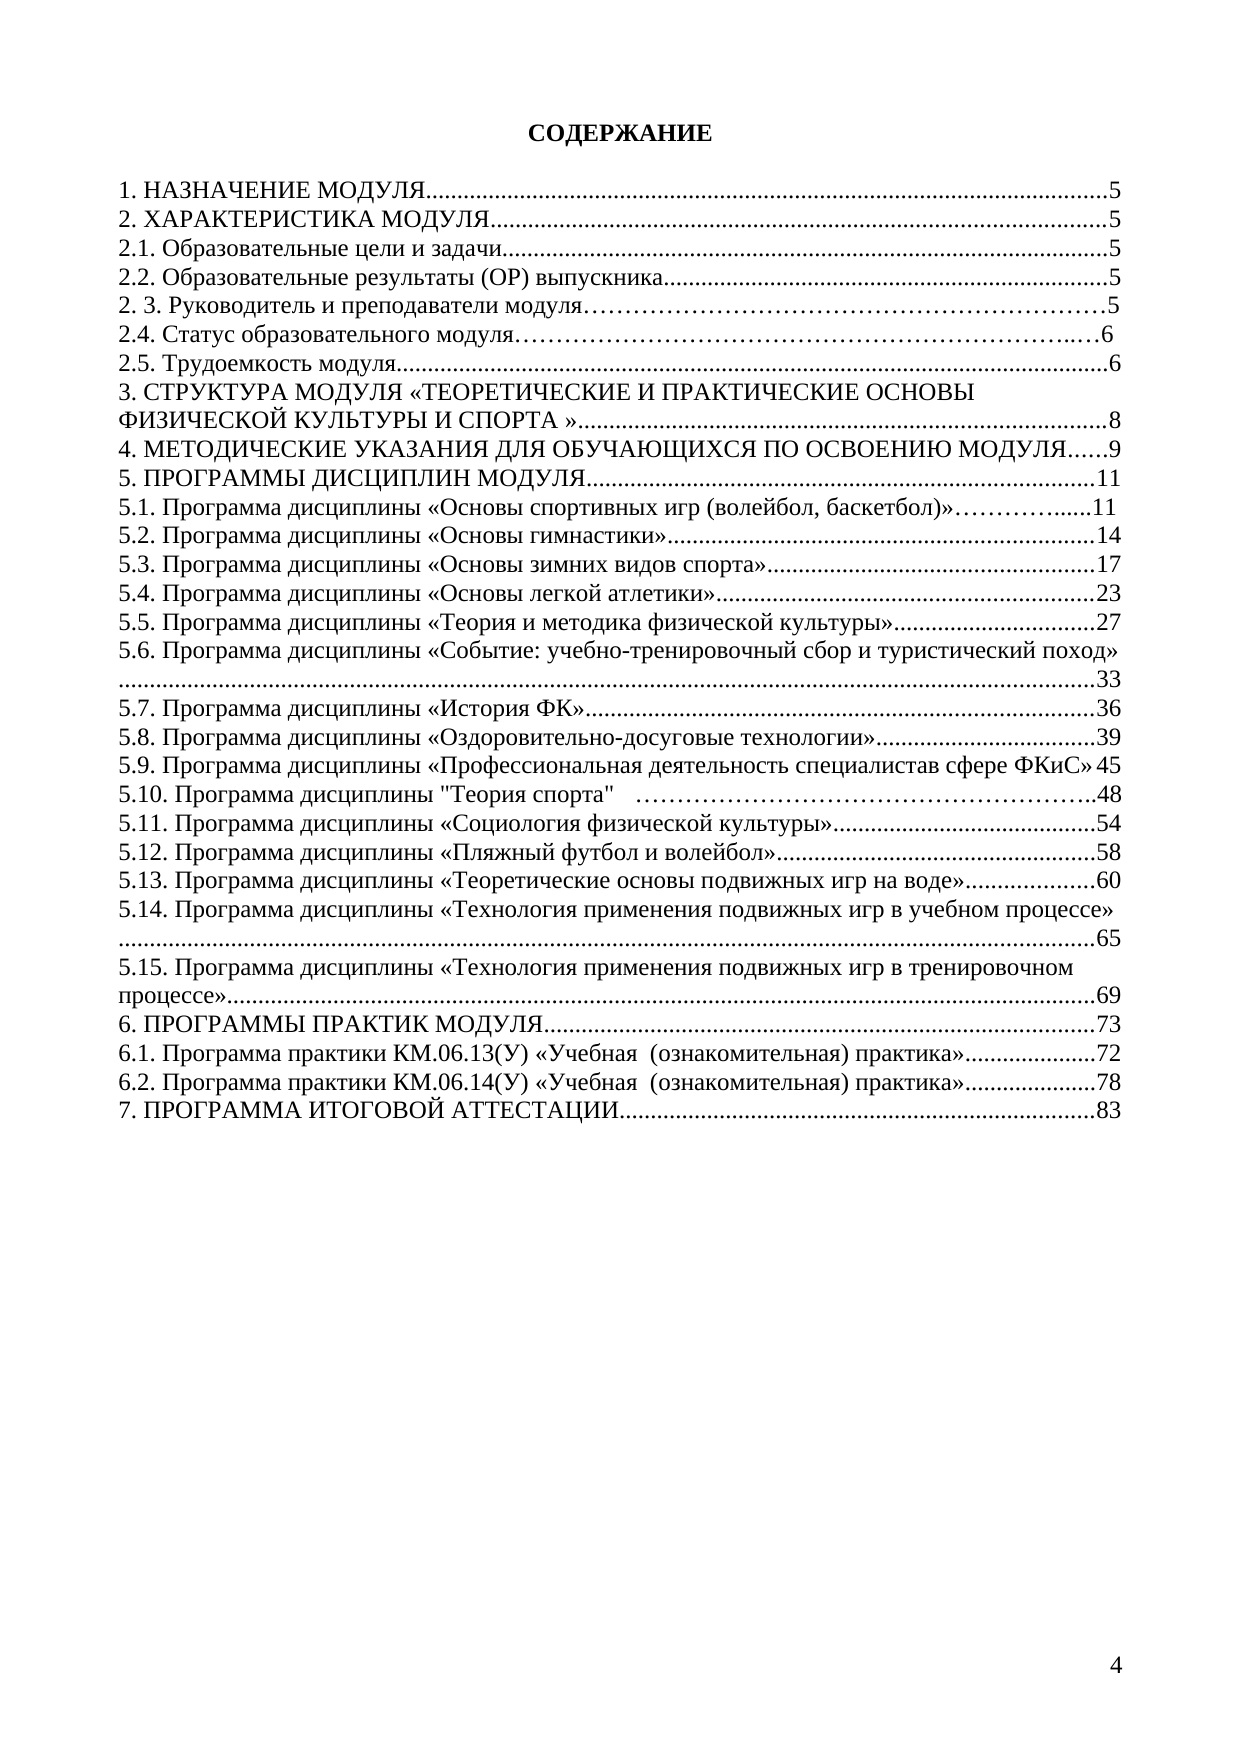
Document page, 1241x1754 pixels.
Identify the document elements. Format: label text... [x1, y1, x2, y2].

text 5.7. Программа дисциплины «История ФК» 36 [118, 693, 1122, 722]
text 7. ПРОГРАММА ИТОГОВОЙ АТТЕСТАЦИИ 83 [118, 1096, 1122, 1124]
text 5.12. Программа дисциплины «Пляжный футбол и волейбол» 58 [118, 837, 1122, 866]
text 6.1. Программа практики КМ.06.13(У) «Учебная (ознакомительная) практика» 72 [118, 1038, 1122, 1067]
text 1. НАЗНАЧЕНИЕ МОДУЛЯ 5 [118, 176, 1122, 204]
text СОДЕРЖАНИЕ [118, 118, 1122, 147]
text 5.13. Программа дисциплины «Теоретические основы подвижных игр на воде» 60 [118, 866, 1122, 894]
text 4. МЕТОДИЧЕСКИЕ УКАЗАНИЯ ДЛЯ ОБУЧАЮЩИХСЯ ПО ОСВОЕНИЮ МОДУЛЯ 9 [118, 434, 1122, 463]
text 5.9. Программа дисциплины «Профессиональная деятельность специалистав сфере ФКиС» 45 [118, 751, 1122, 779]
text 2. ХАРАКТЕРИСТИКА МОДУЛЯ 5 [118, 204, 1122, 233]
text 5.2. Программа дисциплины «Основы гимнастики» 14 [118, 521, 1122, 549]
text 2.1. Образовательные цели и задачи 5 [118, 233, 1122, 262]
text 5.15. Программа дисциплины «Технология применения подвижных игр в тренировочном процессе» 69 [118, 952, 1122, 1009]
text 5.5. Программа дисциплины «Теория и методика физической культуры» 27 [118, 607, 1122, 636]
text 6.2. Программа практики КМ.06.14(У) «Учебная (ознакомительная) практика» 78 [118, 1067, 1122, 1096]
text 5.10. Программа дисциплины "Теория спорта" ………………………………………………..48 [118, 779, 1122, 808]
text 2. 3. Руководитель и преподаватели модуля………………………………………………………5 [118, 291, 1122, 319]
text 5.8. Программа дисциплины «Оздоровительно-досуговые технологии» 39 [118, 722, 1122, 751]
text 2.4. Статус образовательного модуля…………………………………………………………..…6 [118, 319, 1122, 348]
text 5.14. Программа дисциплины «Технология применения подвижных игр в учебном процессе» 65 [118, 894, 1122, 952]
text 2.2. Образовательные результаты (ОР) выпускника 5 [118, 262, 1122, 291]
text 3. СТРУКТУРА МОДУЛЯ «ТЕОРЕТИЧЕСКИЕ И ПРАКТИЧЕСКИЕ ОСНОВЫ ФИЗИЧЕСКОЙ КУЛЬТУРЫ И СПОРТА » 8 [118, 377, 1122, 434]
text 6. ПРОГРАММЫ ПРАКТИК МОДУЛЯ 73 [118, 1009, 1122, 1038]
text 5.4. Программа дисциплины «Основы легкой атлетики» 23 [118, 578, 1122, 607]
text 2.5. Трудоемкость модуля 6 [118, 348, 1122, 377]
text 5. ПРОГРАММЫ ДИСЦИПЛИН МОДУЛЯ 11 [118, 463, 1122, 492]
text 5.6. Программа дисциплины «Событие: учебно-тренировочный сбор и туристический поход» 33 [118, 636, 1122, 693]
text 5.3. Программа дисциплины «Основы зимних видов спорта» 17 [118, 549, 1122, 578]
text 5.1. Программа дисциплины «Основы спортивных игр (волейбол, баскетбол)»…………......11 [118, 492, 1122, 521]
text 5.11. Программа дисциплины «Социология физической культуры» 54 [118, 808, 1122, 837]
